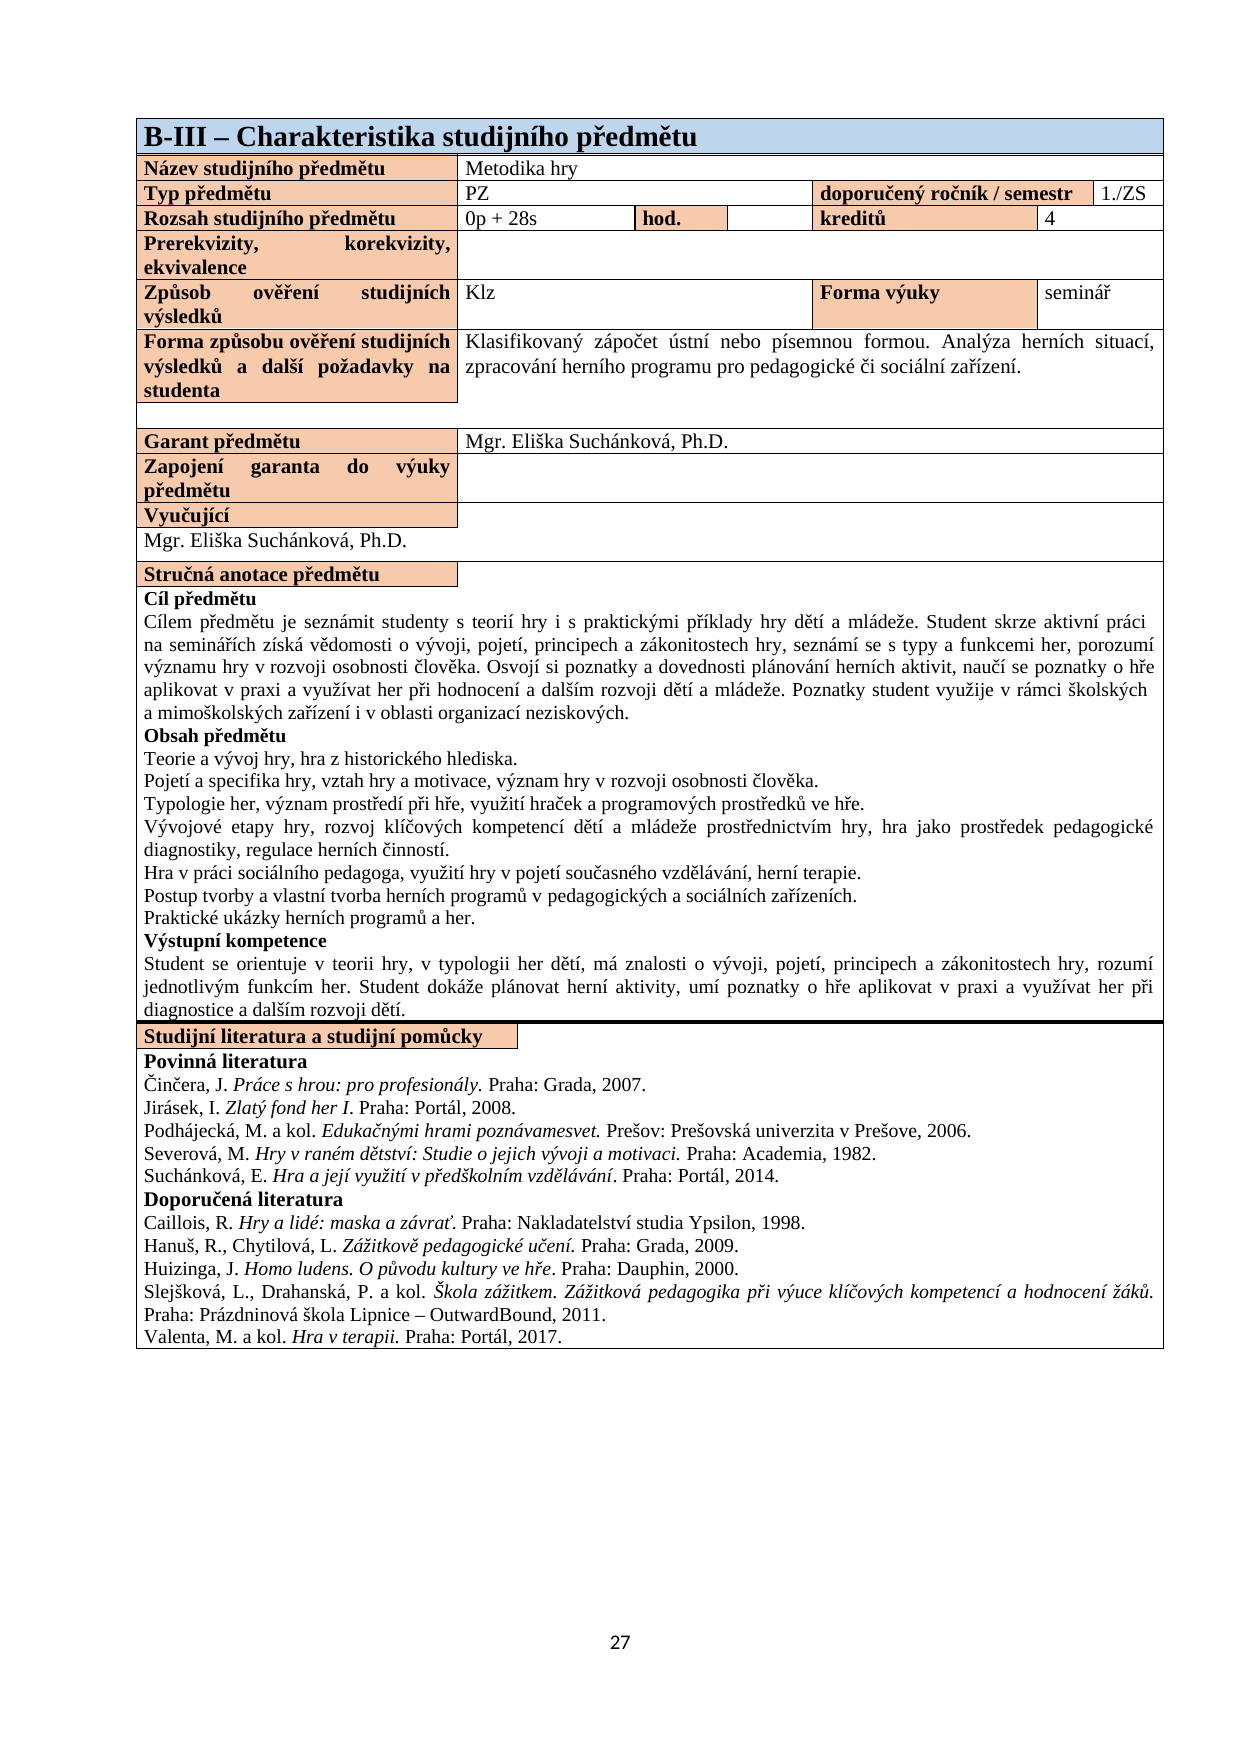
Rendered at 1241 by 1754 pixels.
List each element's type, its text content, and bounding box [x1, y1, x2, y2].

table_cell Cíl předmětu Cílem předmětu je seznámit studenty s teorií hry i s praktickými příklady hry dětí a mládeže. Student skrze aktivní práci na seminářích získá vědomosti o vývoji, pojetí, principech a zákonitostech hry, seznámí se s typy a funkcemi her, porozumí významu hry v rozvoji osobnosti člověka. Osvojí si poznatky a dovednosti plánování herních aktivit, naučí se poznatky o hře aplikovat v praxi a využívat her při hodnocení a dalším rozvoji dětí a mládeže. Poznatky student využije v rámci školských a mimoškolských zařízení i v oblasti organizací neziskových. Obsah předmětu Teorie a vývoj hry, hra z historického hlediska. Pojetí a specifika hry, vztah hry a motivace, význam hry v rozvoji osobnosti člověka. Typologie her, význam prostředí při hře, využití hraček a programových prostředků ve hře. Vývojové etapy hry, rozvoj klíčových kompetencí dětí a mládeže prostřednictvím hry, hra jako prostředek pedagogické diagnostiky, regulace herních činností. Hra v práci sociálního pedagoga, využití hry v pojetí současného vzdělávání, herní terapie. Postup tvorby a vlastní tvorba herních programů v pedagogických a sociálních zařízeních. Praktické ukázky herních programů a her. Výstupní kompetence Student se orientuje v teorii hry, v typologii her dětí, má znalosti o vývoji, pojetí, principech a zákonitostech hry, rozumí jednotlivým funkcím her. Student dokáže plánovat herní aktivity, umí poznatky o hře aplikovat v praxi a využívat her při diagnostice a dalším rozvoji dětí. [137, 586, 1163, 1020]
table_cell 0p + 28s [458, 206, 634, 230]
table_cell Zapojení garanta do výuky předmětu [137, 454, 457, 502]
table_header B-III – Charakteristika studijního předmětu [137, 119, 1163, 153]
table_cell Klasifikovaný zápočet ústní nebo písemnou formou. Analýza herních situací, zpracování herního programu pro pedagogické či sociální zařízení. [458, 330, 1163, 402]
table_cell [458, 231, 1163, 279]
table_cell [458, 503, 1163, 527]
table_cell seminář [1038, 280, 1163, 328]
table_cell Forma způsobu ověření studijních výsledků a další požadavky na studenta [137, 330, 457, 402]
table_cell Garant předmětu [137, 429, 457, 453]
table_cell 4 [1038, 206, 1163, 230]
table_cell Název studijního předmětu [137, 156, 457, 180]
table_cell Vyučující [137, 503, 457, 527]
table_cell Studijní literatura a studijní pomůcky [137, 1024, 517, 1048]
table_cell Mgr. Eliška Suchánková, Ph.D. [137, 527, 1163, 561]
table_cell Povinná literatura Činčera, J. Práce s hrou: pro profesionály. Praha: Grada, 2007. Jirásek, I. Zlatý fond her I. Praha: Portál, 2008. Podhájecká, M. a kol. Edukačnými hrami poznávamesvet. Prešov: Prešovská univerzita v Prešove, 2006. Severová, M. Hry v raném dětství: Studie o jejich vývoji a motivaci. Praha: Academia, 1982. Suchánková, E. Hra a její využití v předškolním vzdělávání. Praha: Portál, 2014. Doporučená literatura Caillois, R. Hry a lidé: maska a závrať. Praha: Nakladatelství studia Ypsilon, 1998. Hanuš, R., Chytilová, L. Zážitkově pedagogické učení. Praha: Grada, 2009. Huizinga, J. Homo ludens. O původu kultury ve hře. Praha: Dauphin, 2000. Slejšková, L., Drahanská, P. a kol. Škola zážitkem. Zážitková pedagogika při výuce klíčových kompetencí a hodnocení žáků. Praha: Prázdninová škola Lipnice – OutwardBound, 2011. Valenta, M. a kol. Hra v terapii. Praha: Portál, 2017. [137, 1048, 1163, 1348]
table_cell hod. [636, 206, 727, 230]
table_cell doporučený ročník / semestr [813, 181, 1093, 205]
table_cell [728, 206, 812, 230]
table_cell 1./ZS [1094, 181, 1163, 205]
table_cell [518, 1024, 1163, 1048]
table_cell [137, 402, 1163, 428]
table_cell Metodika hry [458, 156, 1163, 180]
table_cell Způsob ověření studijních výsledků [137, 280, 457, 328]
table_cell Prerekvizity, korekvizity, ekvivalence [137, 231, 457, 279]
table_cell kreditů [813, 206, 1037, 230]
table_cell [458, 454, 1163, 502]
table_cell PZ [458, 181, 812, 205]
table_cell Rozsah studijního předmětu [137, 206, 457, 230]
table_cell Typ předmětu [137, 181, 457, 205]
table_cell Klz [458, 280, 812, 328]
table_cell Forma výuky [813, 280, 1037, 328]
table_cell [458, 562, 1163, 586]
table_cell Mgr. Eliška Suchánková, Ph.D. [458, 429, 1163, 453]
table_cell Stručná anotace předmětu [137, 562, 457, 586]
